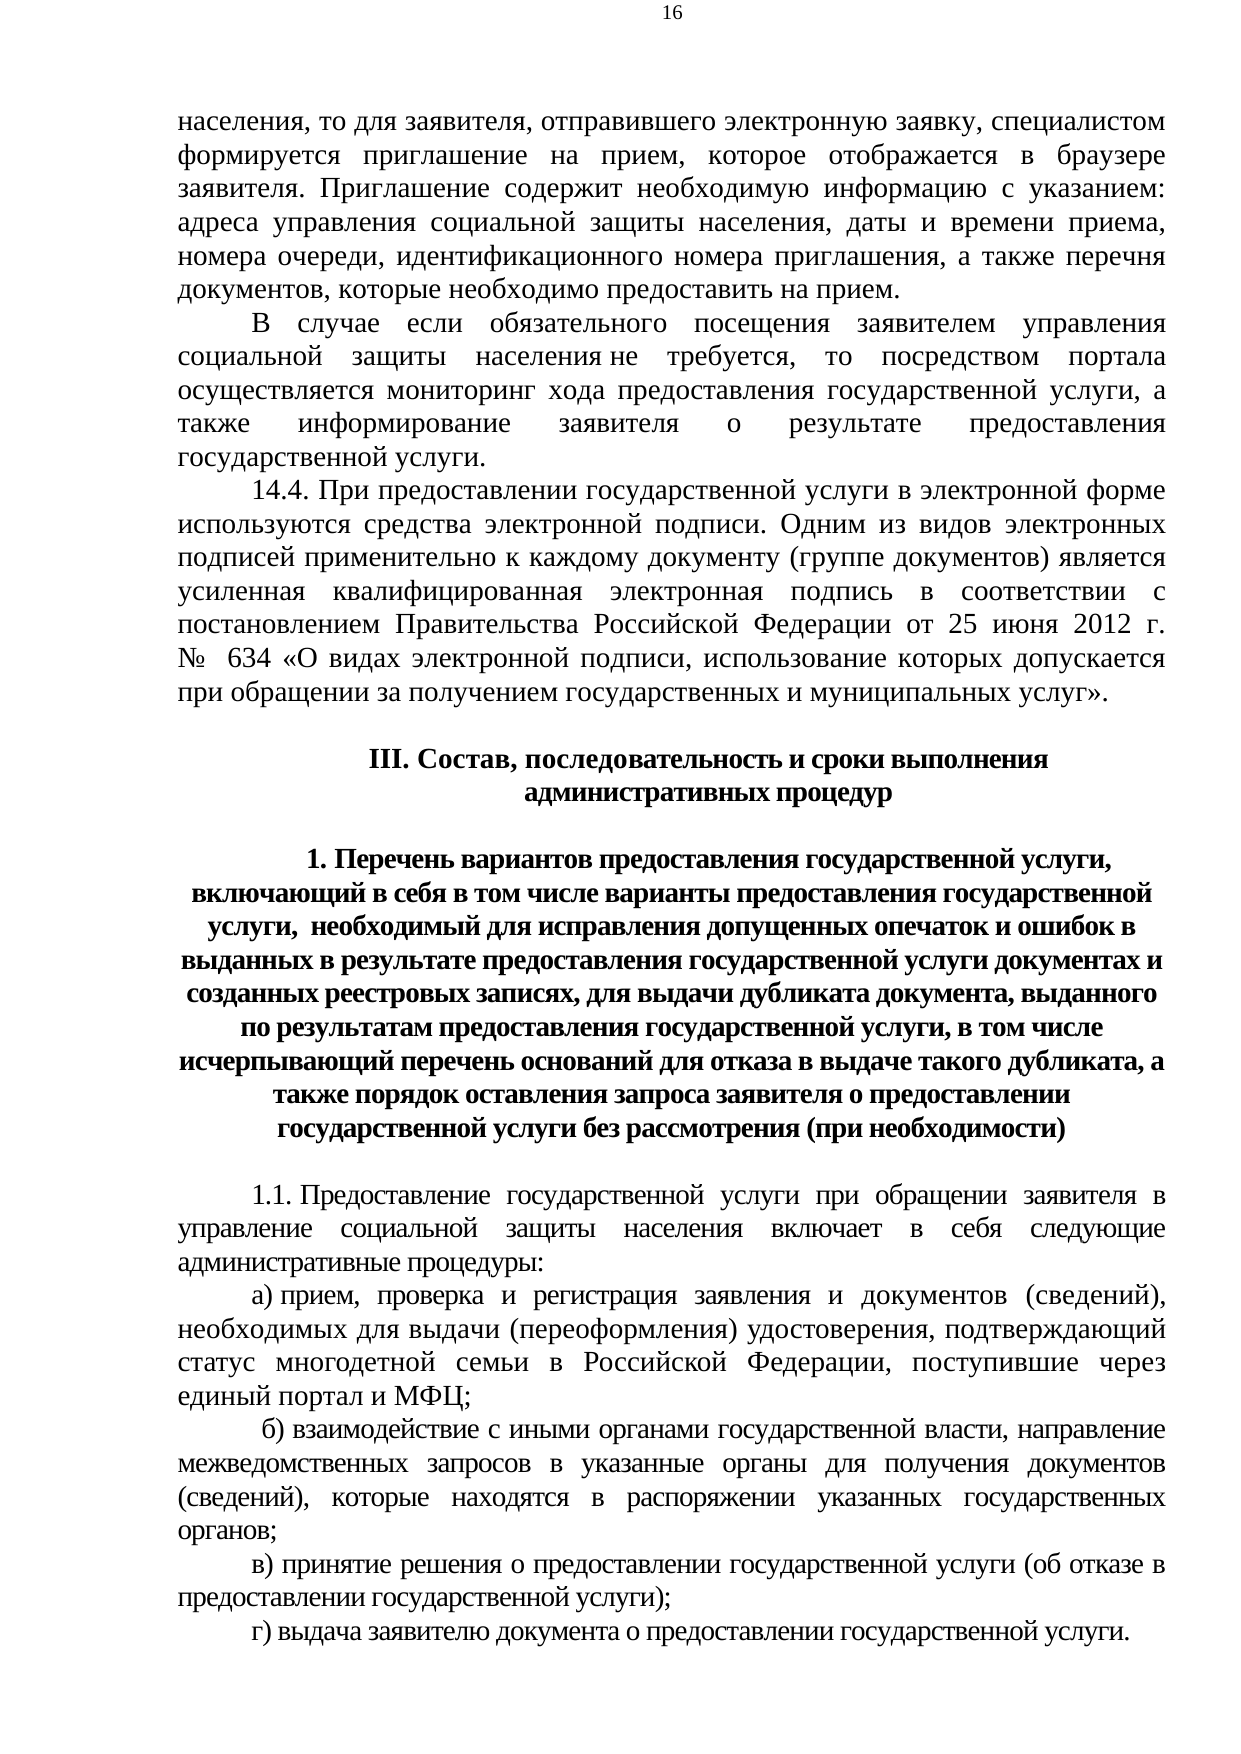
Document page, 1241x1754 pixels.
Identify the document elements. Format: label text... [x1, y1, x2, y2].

text В случае если обязательного посещения заявителем управления социальной защиты населения не требуется, то посредством портала осуществляется мониторинг хода предоставления государственной услуги, а также информирование заявителя о результате предоставления государственной услуги. [177, 305, 1167, 472]
text административных процедур [177, 774, 1167, 808]
text 1.1. Предоставление государственной услуги при обращении заявителя в управление социальной защиты населения включает в себя следующие административные процедуры: [177, 1177, 1167, 1277]
text б) взаимодействие с иными органами государственной власти, направление межведомственных запросов в указанные органы для получения документов (сведений), которые находятся в распоряжении указанных государственных органов; [177, 1412, 1167, 1546]
text а) прием, проверка и регистрация заявления и документов (сведений), необходимых для выдачи (переоформления) удостоверения, подтверждающий статус многодетной семьи в Российской Федерации, поступившие через единый портал и МФЦ; [177, 1277, 1167, 1412]
text г) выдача заявителю документа о предоставлении государственной услуги. [177, 1613, 1167, 1646]
text 1. Перечень вариантов предоставления государственной услуги, включающий в себя в том числе варианты предоставления государственной услуги, необходимый для исправления допущенных опечаток и ошибок в выданных в результате предоставления государственной услуги документах и созданных реестровых записях, для выдачи дубликата документа, выданного по результатам предоставления государственной услуги, в том числе исчерпывающий перечень оснований для отказа в выдаче такого дубликата, а также порядок оставления запроса заявителя о предоставлении государственной услуги без рассмотрения (при необходимости) [177, 841, 1167, 1143]
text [177, 103, 1167, 305]
text в) принятие решения о предоставлении государственной услуги (об отказе в предоставлении государственной услуги); [177, 1546, 1167, 1613]
text III. Состав, последовательность и сроки выполнения [177, 741, 1167, 774]
text 14.4. При предоставлении государственной услуги в электронной форме используются средства электронной подписи. Одним из видов электронных подписей применительно к каждому документу (группе документов) является усиленная квалифицированная электронная подпись в соответствии с постановлением Правительства Российской Федерации от 25 июня 2012 г. № 634 «О видах электронной подписи, использование которых допускается при обращении за получением государственных и муниципальных услуг». [177, 472, 1167, 707]
